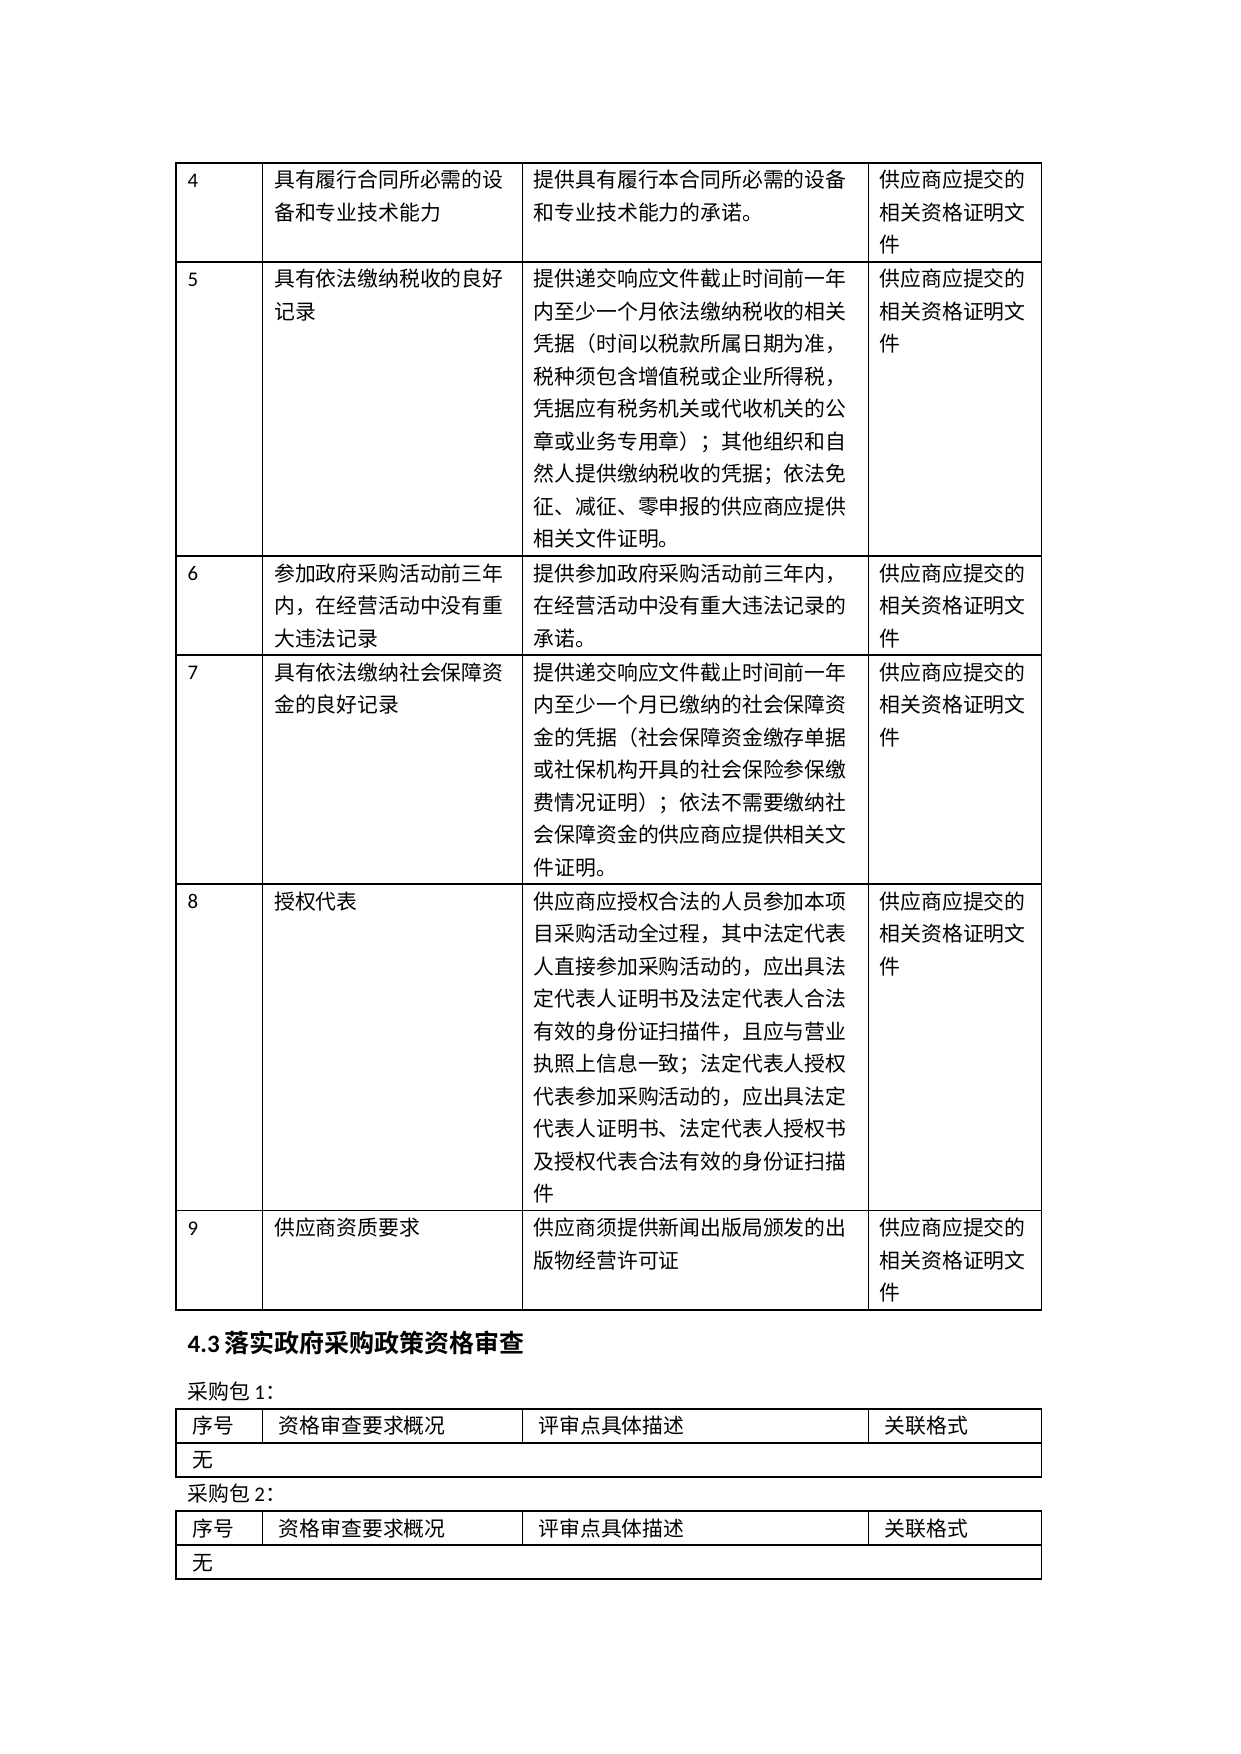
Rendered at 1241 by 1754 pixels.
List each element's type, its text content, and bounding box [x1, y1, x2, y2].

table_cell 参加政府采购活动前三年内，在经营活动中没有重大违法记录 [263, 557, 522, 654]
table_cell 授权代表 [263, 885, 522, 1210]
table_cell 具有依法缴纳社会保障资金的良好记录 [263, 656, 522, 883]
table_header 资格审查要求概况 [263, 1410, 522, 1442]
table_cell 5 [177, 263, 262, 555]
table_cell 供应商应提交的相关资格证明文件 [869, 656, 1041, 883]
table_cell 具有履行合同所必需的设备和专业技术能力 [263, 164, 522, 261]
table_header 序号 [177, 1512, 262, 1544]
table_header 关联格式 [869, 1410, 1041, 1442]
table_cell 9 [177, 1211, 262, 1309]
table_cell 7 [177, 656, 262, 883]
table_cell 供应商应提交的相关资格证明文件 [869, 263, 1041, 555]
table_cell 提供具有履行本合同所必需的设备和专业技术能力的承诺。 [523, 164, 868, 261]
table_cell 供应商应授权合法的人员参加本项目采购活动全过程，其中法定代表人直接参加采购活动的，应出具法定代表人证明书及法定代表人合法有效的身份证扫描件，且应与营业执照上信息一致；法定代表人授权代表参加采购活动的，应出具法定代表人证明书、法定代表人授权书及授权代表合法有效的身份证扫描件 [523, 885, 868, 1210]
table_cell 供应商应提交的相关资格证明文件 [869, 1211, 1041, 1309]
table_cell 提供递交响应文件截止时间前一年内至少一个月依法缴纳税收的相关凭据（时间以税款所属日期为准，税种须包含增值税或企业所得税，凭据应有税务机关或代收机关的公章或业务专用章）；其他组织和自然人提供缴纳税收的凭据；依法免征、减征、零申报的供应商应提供相关文件证明。 [523, 263, 868, 555]
table_cell 无 [177, 1444, 1041, 1476]
table_header 关联格式 [869, 1512, 1041, 1544]
table_cell 供应商应提交的相关资格证明文件 [869, 885, 1041, 1210]
table_cell 供应商资质要求 [263, 1211, 522, 1309]
table_cell 无 [177, 1546, 1041, 1578]
table_cell 8 [177, 885, 262, 1210]
table_header 资格审查要求概况 [263, 1512, 522, 1544]
table_cell 6 [177, 557, 262, 654]
table_cell 供应商应提交的相关资格证明文件 [869, 557, 1041, 654]
table_cell 提供递交响应文件截止时间前一年内至少一个月已缴纳的社会保障资金的凭据（社会保障资金缴存单据或社保机构开具的社会保险参保缴费情况证明）；依法不需要缴纳社会保障资金的供应商应提供相关文件证明。 [523, 656, 868, 883]
table_cell 提供参加政府采购活动前三年内，在经营活动中没有重大违法记录的承诺。 [523, 557, 868, 654]
table_cell 具有依法缴纳税收的良好记录 [263, 263, 522, 555]
table_cell 供应商应提交的相关资格证明文件 [869, 164, 1041, 261]
text 4.3落实政府采购政策资格审查 [187, 1310, 1053, 1375]
table_cell 4 [177, 164, 262, 261]
table_header 评审点具体描述 [523, 1410, 868, 1442]
text 采购包1： [187, 1375, 1053, 1408]
table_cell 供应商须提供新闻出版局颁发的出版物经营许可证 [523, 1211, 868, 1309]
text 采购包2： [187, 1478, 1053, 1510]
table_header 评审点具体描述 [523, 1512, 868, 1544]
table_header 序号 [177, 1410, 262, 1442]
